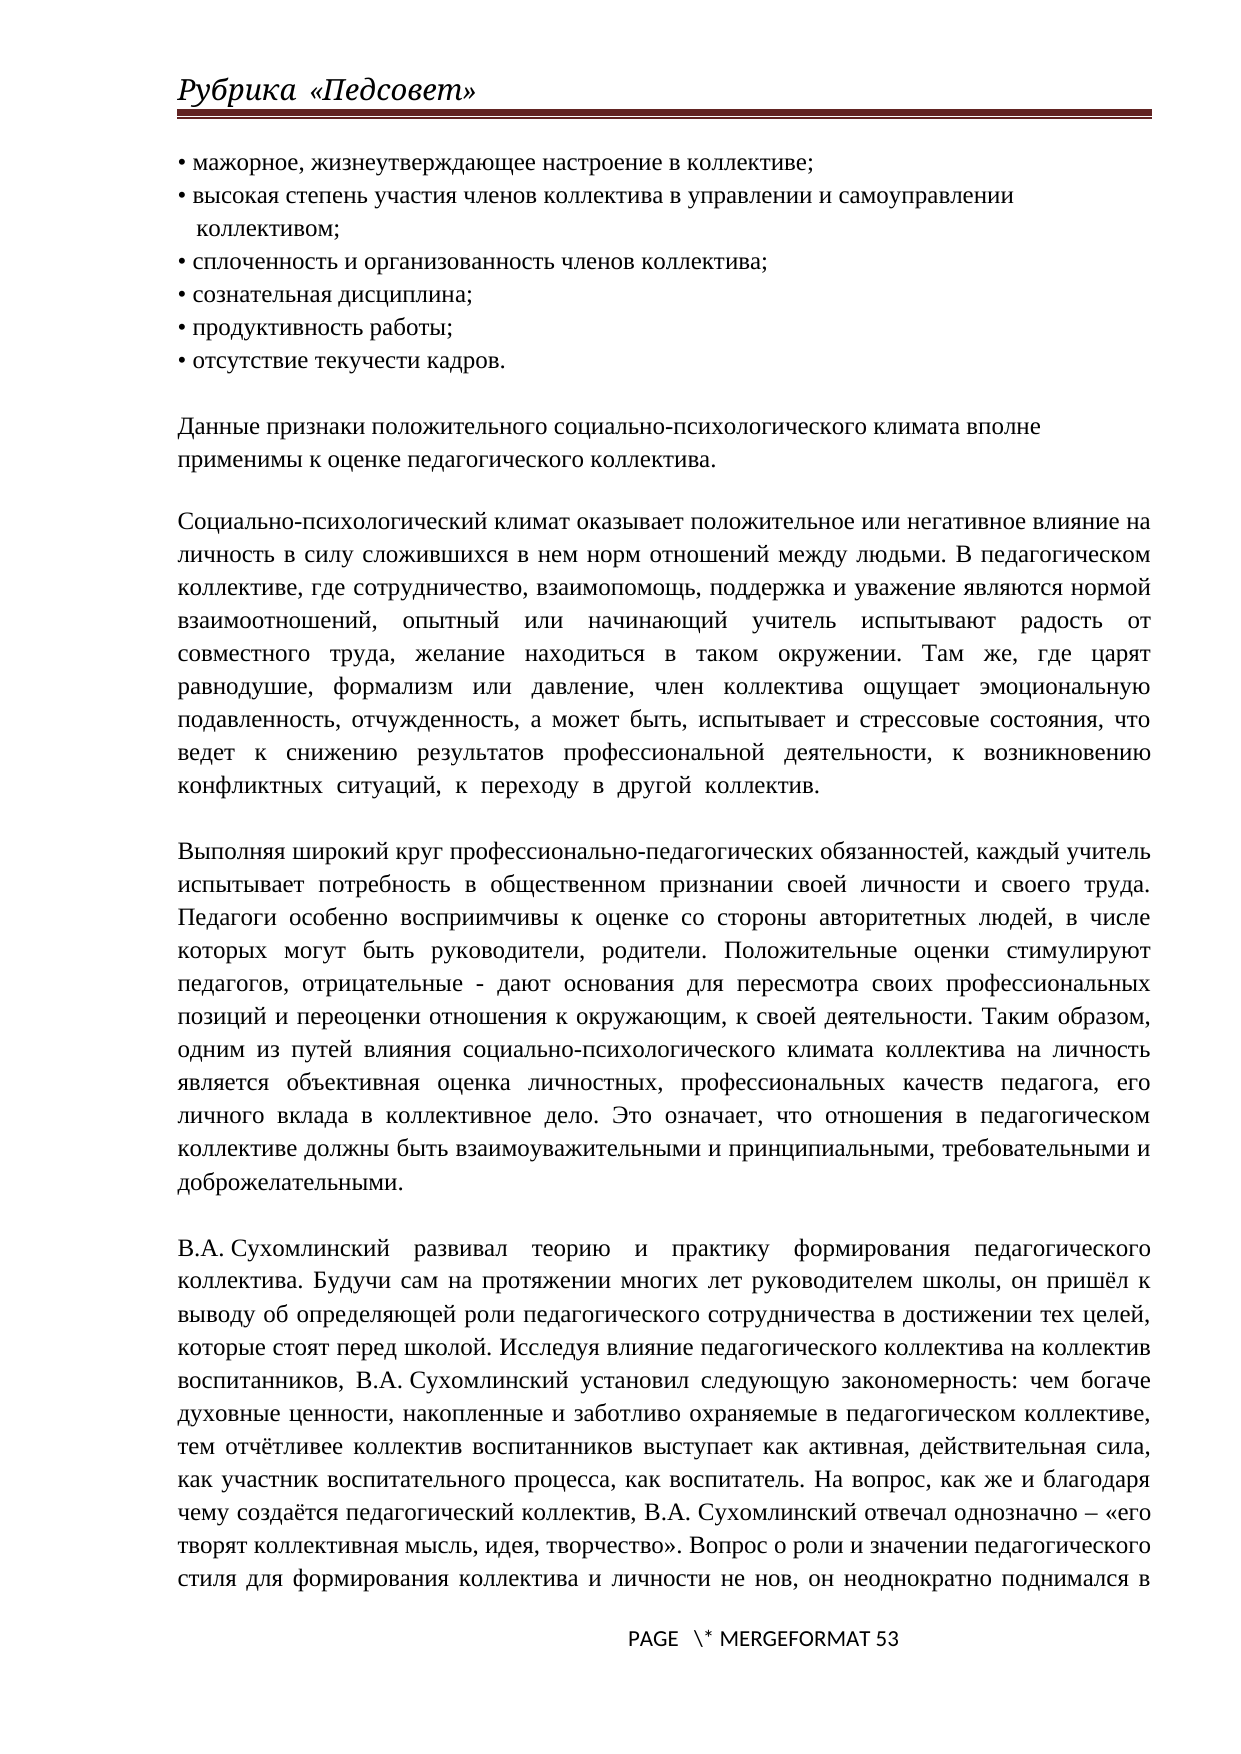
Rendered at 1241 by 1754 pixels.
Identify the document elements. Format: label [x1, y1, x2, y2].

text [177, 147, 1152, 572]
text [177, 605, 1152, 1592]
